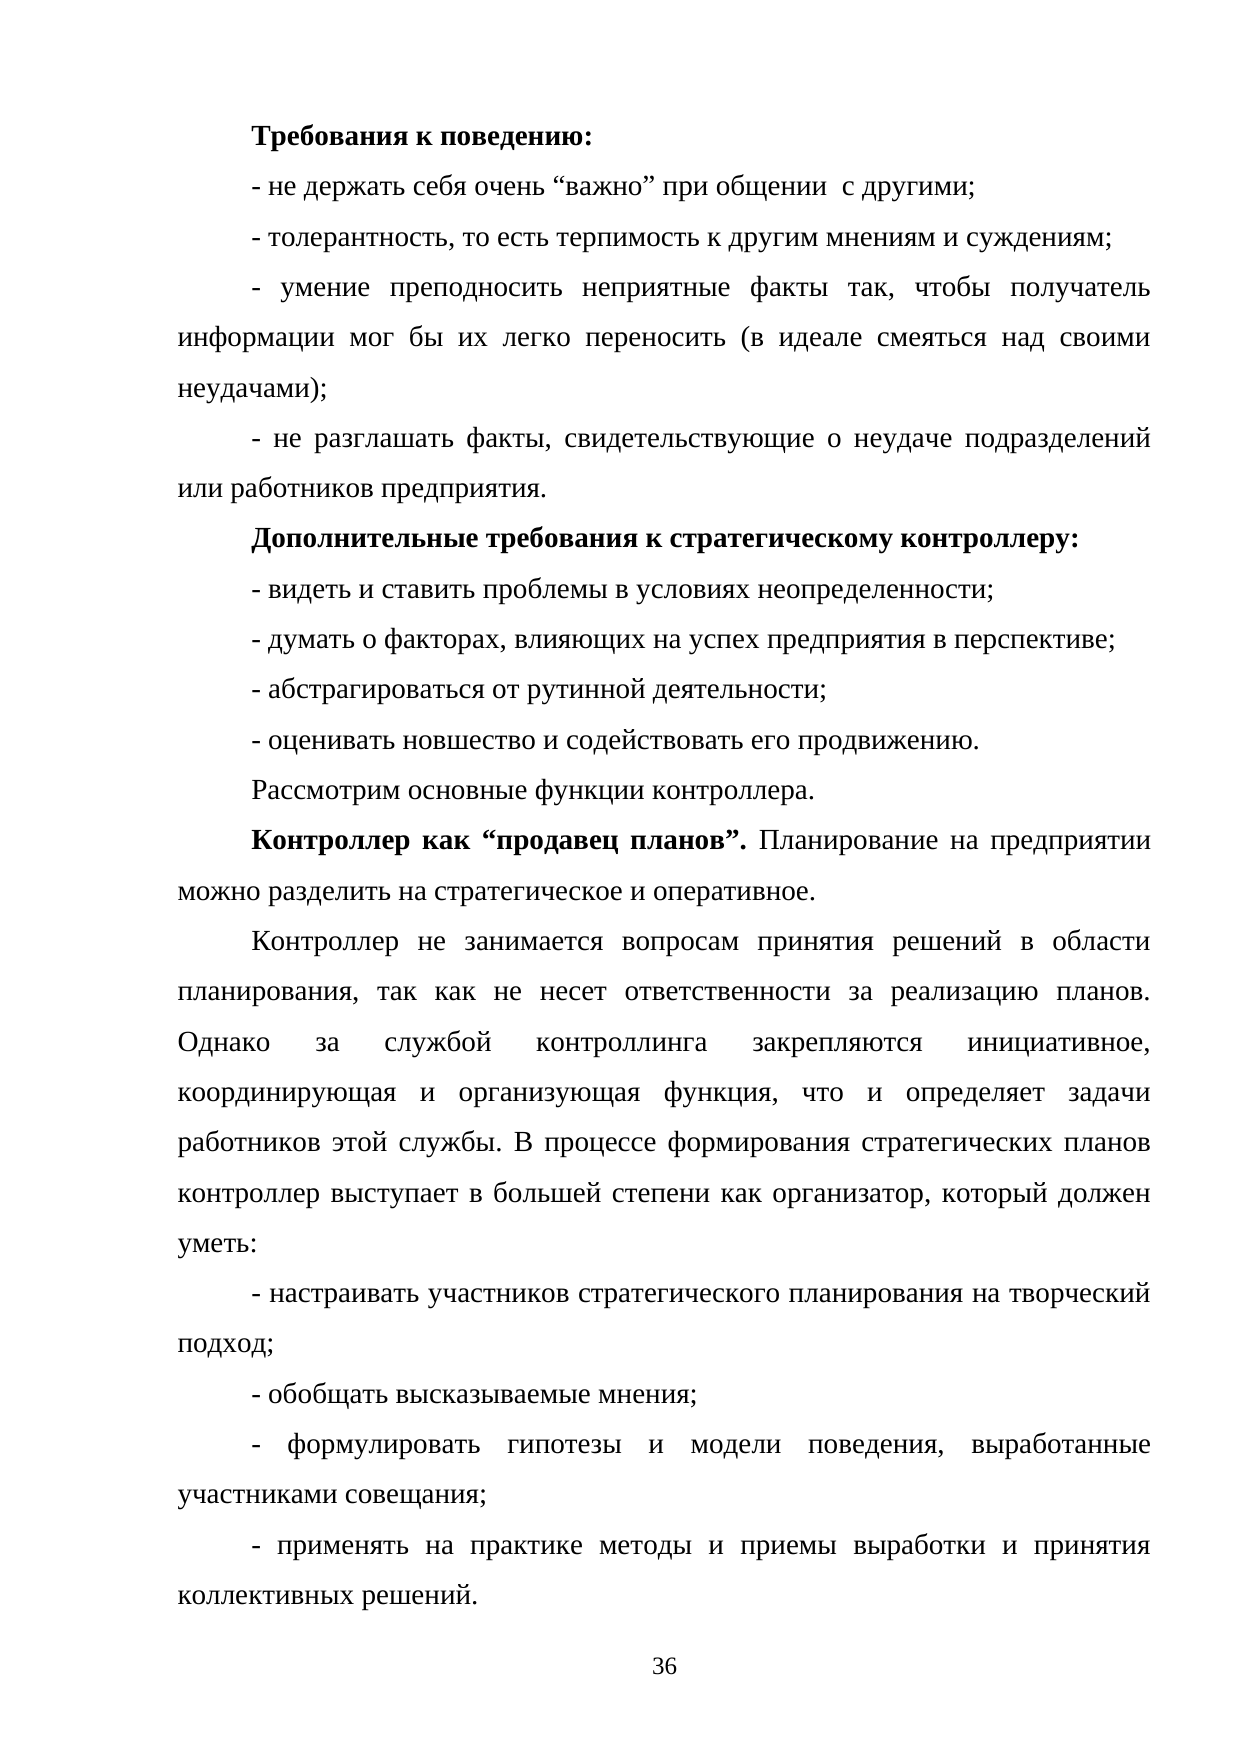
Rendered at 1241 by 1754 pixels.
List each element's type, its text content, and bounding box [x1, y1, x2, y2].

text - думать о факторах, влияющих на успех предприятия в перспективе; [177, 621, 1152, 655]
text Требования к поведению: [177, 118, 1152, 152]
text Дополнительные требования к стратегическому контроллеру: [177, 521, 1152, 554]
text - настраивать участников стратегического планирования на творческий подход; [177, 1275, 1152, 1359]
text Контроллер как “продавец планов”. Планирование на предприятии можно разделить на стратегическое и оперативное. [177, 822, 1152, 906]
text Рассмотрим основные функции контроллера. [177, 772, 1152, 806]
text - применять на практике методы и приемы выработки и принятия коллективных решений. [177, 1527, 1152, 1611]
text - толерантность, то есть терпимость к другим мнениям и суждениям; [177, 219, 1152, 252]
text - формулировать гипотезы и модели поведения, выработанные участниками совещания; [177, 1426, 1152, 1510]
text - видеть и ставить проблемы в условиях неопределенности; [177, 571, 1152, 604]
text - умение преподносить неприятные факты так, чтобы получатель информации мог бы их легко переносить (в идеале смеяться над своими неудачами); [177, 269, 1152, 403]
text - оценивать новшество и содействовать его продвижению. [177, 722, 1152, 755]
text - не разглашать факты, свидетельствующие о неудаче подразделений или работников предприятия. [177, 420, 1152, 504]
text - абстрагироваться от рутинной деятельности; [177, 672, 1152, 705]
text - обобщать высказываемые мнения; [177, 1376, 1152, 1409]
text - не держать себя очень “важно” при общении с другими; [177, 168, 1152, 202]
text Контроллер не занимается вопросам принятия решений в области планирования, так как не несет ответственности за реализацию планов. Однако за службой контроллинга закрепляются инициативное, координирующая и организующая функция, что и определяет задачи работников этой службы. В процессе формирования стратегических планов контроллер выступает в большей степени как организатор, который должен уметь: [177, 923, 1152, 1258]
